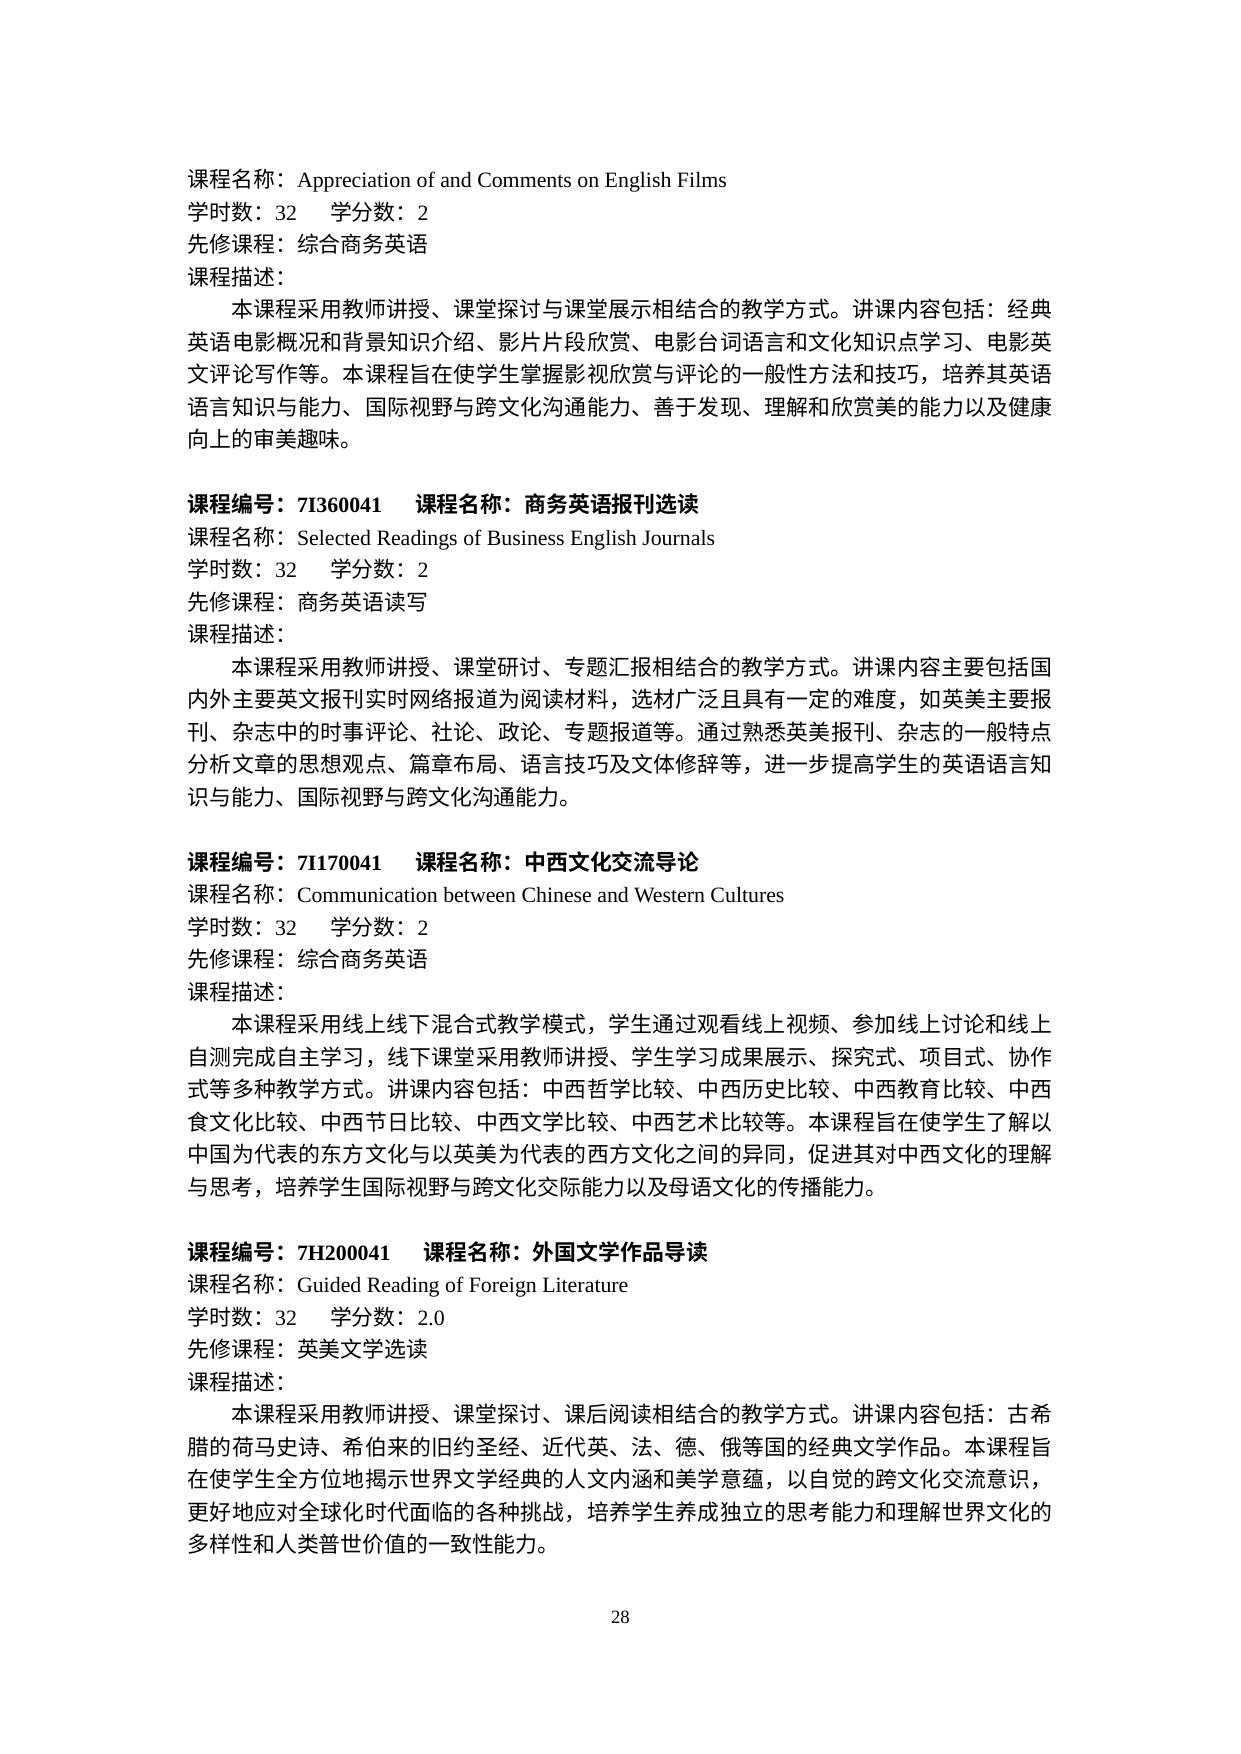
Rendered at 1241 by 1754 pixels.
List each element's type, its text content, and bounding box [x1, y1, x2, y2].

text 课程描述： [187, 617, 1053, 649]
text 课程名称：Selected Readings of Business English Journals [187, 519, 1053, 552]
text 学时数：32 学分数：2 [187, 909, 1053, 942]
text 学时数：32 学分数：2 [187, 194, 1053, 227]
text 本课程采用教师讲授、课堂研讨、专题汇报相结合的教学方式。讲课内容主要包括国内外主要英文报刊实时网络报道为阅读材料，选材广泛且具有一定的难度，如英美主要报刊、杂志中的时事评论、社论、政论、专题报道等。通过熟悉英美报刊、杂志的一般特点，分析文章的思想观点、篇章布局、语言技巧及文体修辞等，进一步提高学生的英语语言知识与能力、国际视野与跨文化沟通能力。 [187, 649, 1053, 812]
text 学时数：32 学分数：2 [187, 552, 1053, 584]
text 课程描述： [187, 1364, 1053, 1397]
text 课程描述： [187, 259, 1053, 292]
text 课程编号：7I360041 课程名称：商务英语报刊选读 [187, 487, 1053, 519]
text 课程名称：Communication between Chinese and Western Cultures [187, 877, 1053, 909]
text 本课程采用线上线下混合式教学模式，学生通过观看线上视频、参加线上讨论和线上自测完成自主学习，线下课堂采用教师讲授、学生学习成果展示、探究式、项目式、协作式等多种教学方式。讲课内容包括：中西哲学比较、中西历史比较、中西教育比较、中西食文化比较、中西节日比较、中西文学比较、中西艺术比较等。本课程旨在使学生了解以中国为代表的东方文化与以英美为代表的西方文化之间的异同，促进其对中西文化的理解与思考，培养学生国际视野与跨文化交际能力以及母语文化的传播能力。 [187, 1007, 1053, 1202]
text 先修课程：综合商务英语 [187, 942, 1053, 974]
text 课程名称：Guided Reading of Foreign Literature [187, 1267, 1053, 1299]
text 本课程采用教师讲授、课堂探讨、课后阅读相结合的教学方式。讲课内容包括：古希腊的荷马史诗、希伯来的旧约圣经、近代英、法、德、俄等国的经典文学作品。本课程旨在使学生全方位地揭示世界文学经典的人文内涵和美学意蕴，以自觉的跨文化交流意识，更好地应对全球化时代面临的各种挑战，培养学生养成独立的思考能力和理解世界文化的多样性和人类普世价值的一致性能力。 [187, 1397, 1053, 1559]
text 课程名称：Appreciation of and Comments on English Films [187, 162, 1053, 194]
text 先修课程：英美文学选读 [187, 1332, 1053, 1364]
text 课程描述： [187, 974, 1053, 1007]
text 课程编号：7I170041 课程名称：中西文化交流导论 [187, 844, 1053, 877]
text 学时数：32 学分数：2.0 [187, 1299, 1053, 1332]
text 课程编号：7H200041 课程名称：外国文学作品导读 [187, 1234, 1053, 1267]
text 先修课程：商务英语读写 [187, 584, 1053, 617]
text 先修课程：综合商务英语 [187, 227, 1053, 259]
text 本课程采用教师讲授、课堂探讨与课堂展示相结合的教学方式。讲课内容包括：经典英语电影概况和背景知识介绍、影片片段欣赏、电影台词语言和文化知识点学习、电影英文评论写作等。本课程旨在使学生掌握影视欣赏与评论的一般性方法和技巧，培养其英语语言知识与能力、国际视野与跨文化沟通能力、善于发现、理解和欣赏美的能力以及健康向上的审美趣味。 [187, 292, 1053, 454]
